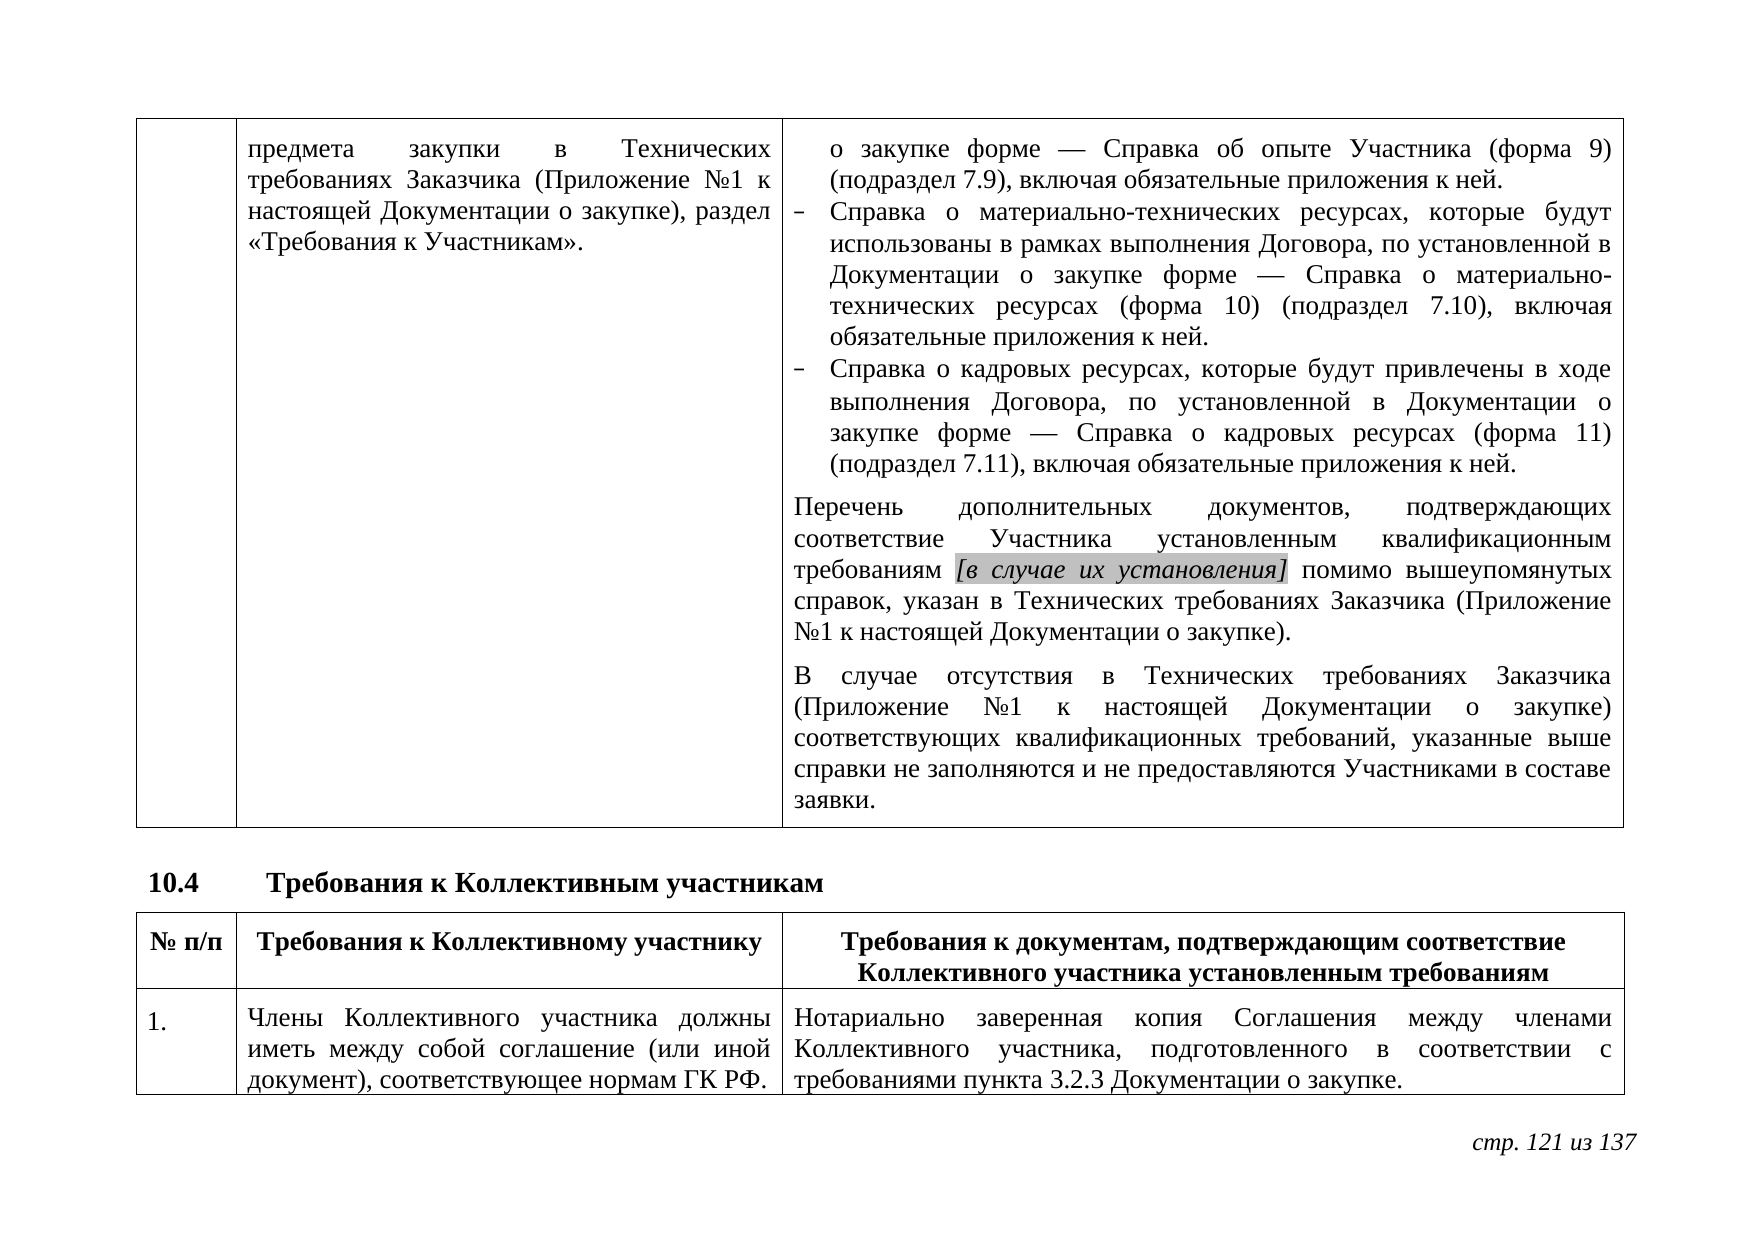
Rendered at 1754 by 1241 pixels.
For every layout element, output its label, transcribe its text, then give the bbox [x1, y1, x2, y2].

table_header Требования к Коллективному участнику [237, 913, 782, 987]
table_header № п/п [137, 913, 236, 987]
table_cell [783, 119, 1623, 827]
table_cell Члены Коллективного участника должны иметь между собой соглашение (или иной документ), соответствующее нормам ГК РФ. [237, 989, 782, 1094]
table_cell Нотариально заверенная копия Соглашения между членами Коллективного участника, подготовленного в соответствии с требованиями пункта 3.2.3 Документации о закупке. [783, 989, 1624, 1094]
table_cell [137, 119, 236, 827]
table_header Требования к документам, подтверждающим соответствие Коллективного участника установленным требованиям [783, 913, 1624, 987]
subtitle Требования к Коллективным участникам [148, 866, 1636, 899]
table_cell [137, 989, 236, 1094]
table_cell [237, 119, 782, 827]
